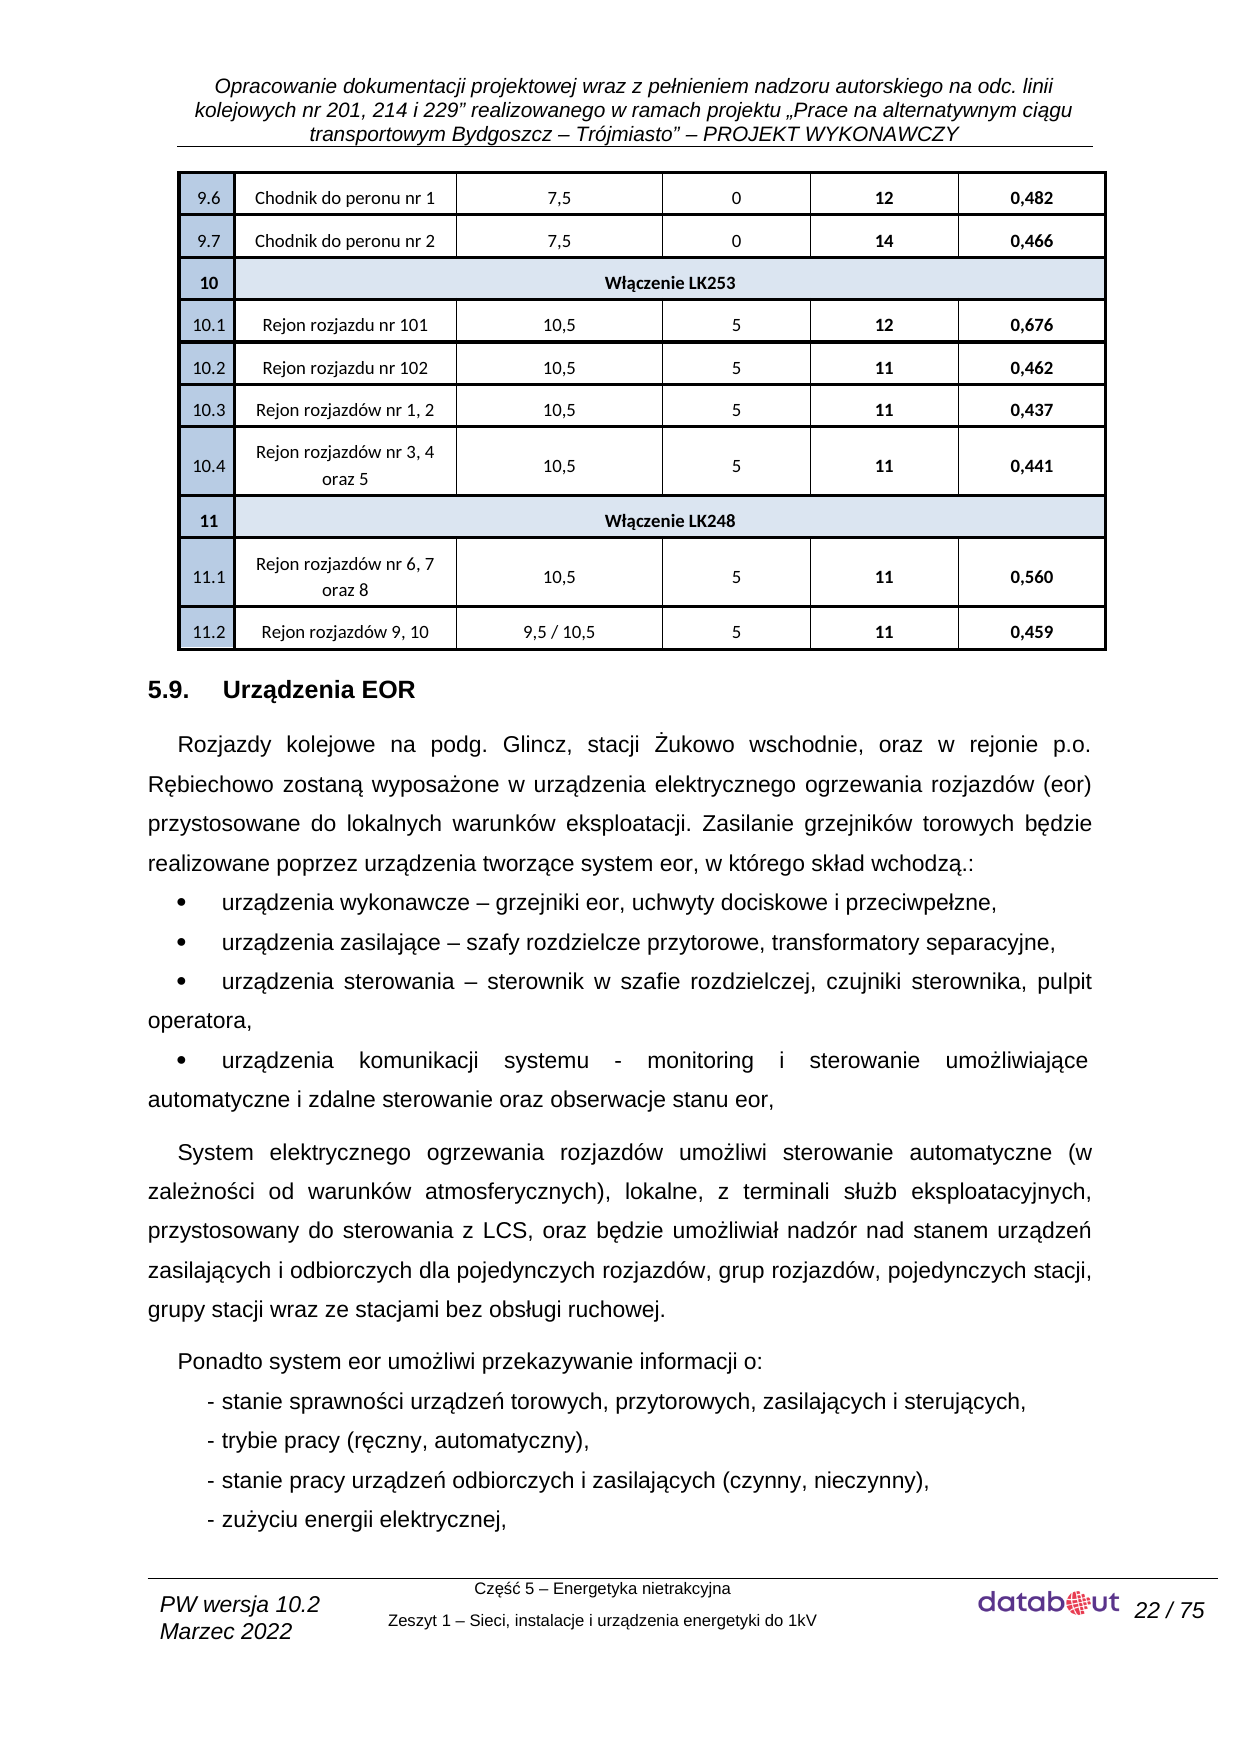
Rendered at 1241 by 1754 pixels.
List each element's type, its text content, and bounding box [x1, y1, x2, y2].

table_cell 12 [811, 174, 958, 213]
list urządzenia zasilające – szafy rozdzielcze przytorowe, transformatory separacyjne, [148, 928, 1092, 955]
table_cell Rejon rozjazdów nr 3, 4 oraz 5 [236, 428, 456, 494]
table_cell 11.2 [181, 608, 233, 647]
table_cell 0,437 [959, 386, 1104, 425]
table_cell 11 [811, 428, 958, 494]
table_cell 0,459 [959, 608, 1104, 647]
table_cell 0 [663, 174, 810, 213]
table_cell Chodnik do peronu nr 1 [236, 174, 456, 213]
table_cell Rejon rozjazdów nr 1, 2 [236, 386, 456, 425]
list trybie pracy (ręczny, automatyczny), [177, 1427, 1092, 1454]
table_cell 9.6 [181, 174, 233, 213]
list stanie pracy urządzeń odbiorczych i zasilających (czynny, nieczynny), [177, 1467, 1092, 1493]
table_cell 5 [663, 301, 810, 340]
table_cell 0,462 [959, 344, 1104, 383]
list urządzenia komunikacji systemu - monitoring i sterowanie umożliwiające automatyczne i zdalne sterowanie oraz obserwacje stanu eor, [148, 1047, 1088, 1113]
table_cell Rejon rozjazdów 9, 10 [236, 608, 456, 647]
table_cell 9,5 / 10,5 [457, 608, 662, 647]
table_cell 11 [811, 344, 958, 383]
table_cell 0,482 [959, 174, 1104, 213]
list zużyciu energii elektrycznej, [177, 1506, 1092, 1533]
table_cell 11 [181, 497, 233, 536]
table_cell 5 [663, 386, 810, 425]
table_cell 9.7 [181, 216, 233, 256]
table_cell 5 [663, 344, 810, 383]
table_cell Rejon rozjazdu nr 102 [236, 344, 456, 383]
table_cell 0 [663, 216, 810, 256]
table_cell 11 [811, 608, 958, 647]
picture [964, 1579, 1133, 1628]
table_cell 10.1 [181, 301, 233, 340]
table_cell 11.1 [181, 539, 233, 605]
table_cell 7,5 [457, 174, 662, 213]
table_cell 10.2 [181, 344, 233, 383]
table_cell Włączenie LK253 [236, 259, 1104, 298]
table_cell 10,5 [457, 539, 662, 605]
text System elektrycznego ogrzewania rozjazdów umożliwi sterowanie automatyczne (w zależności od warunków atmosferycznych), lokalne, z terminali służb eksploatacyjnych, przystosowany do sterowania z LCS, oraz będzie umożliwiał nadzór nad stanem urządzeń zasilających i odbiorczych dla pojedynczych rozjazdów, grup rozjazdów, pojedynczych stacji, grupy stacji wraz ze stacjami bez obsługi ruchowej. [148, 1138, 1092, 1323]
table_cell 7,5 [457, 216, 662, 256]
table_cell Chodnik do peronu nr 2 [236, 216, 456, 256]
table_cell 0,441 [959, 428, 1104, 494]
text Rozjazdy kolejowe na podg. Glincz, stacji Żukowo wschodnie, oraz w rejonie p.o. Rębiechowo zostaną wyposażone w urządzenia elektrycznego ogrzewania rozjazdów (eor) przystosowane do lokalnych warunków eksploatacji. Zasilanie grzejników torowych będzie realizowane poprzez urządzenia tworzące system eor, w którego skład wchodzą.: [148, 731, 1092, 876]
table_cell 10.4 [181, 428, 233, 494]
table_cell 11 [811, 386, 958, 425]
table_cell 14 [811, 216, 958, 256]
table_cell 12 [811, 301, 958, 340]
table_cell 10,5 [457, 344, 662, 383]
table_cell 11 [811, 539, 958, 605]
table_cell 5 [663, 539, 810, 605]
table_cell 10,5 [457, 428, 662, 494]
table_cell 10.3 [181, 386, 233, 425]
table_cell 10,5 [457, 386, 662, 425]
subtitle Urządzenia EOR [148, 676, 1092, 704]
table_cell Rejon rozjazdów nr 6, 7 oraz 8 [236, 539, 456, 605]
table_cell Rejon rozjazdu nr 101 [236, 301, 456, 340]
list stanie sprawności urządzeń torowych, przytorowych, zasilających i sterujących, [177, 1388, 1092, 1414]
list urządzenia sterowania – sterownik w szafie rozdzielczej, czujniki sterownika, pulpit operatora, [148, 968, 1092, 1034]
table_cell 10 [181, 259, 233, 298]
table_cell 0,466 [959, 216, 1104, 256]
table_cell 10,5 [457, 301, 662, 340]
table_cell 0,560 [959, 539, 1104, 605]
table_cell 5 [663, 428, 810, 494]
text Ponadto system eor umożliwi przekazywanie informacji o: [148, 1348, 1092, 1375]
list urządzenia wykonawcze – grzejniki eor, uchwyty dociskowe i przeciwpełzne, [148, 889, 1092, 915]
table_cell Włączenie LK248 [236, 497, 1104, 536]
table_cell 5 [663, 608, 810, 647]
table_cell 0,676 [959, 301, 1104, 340]
